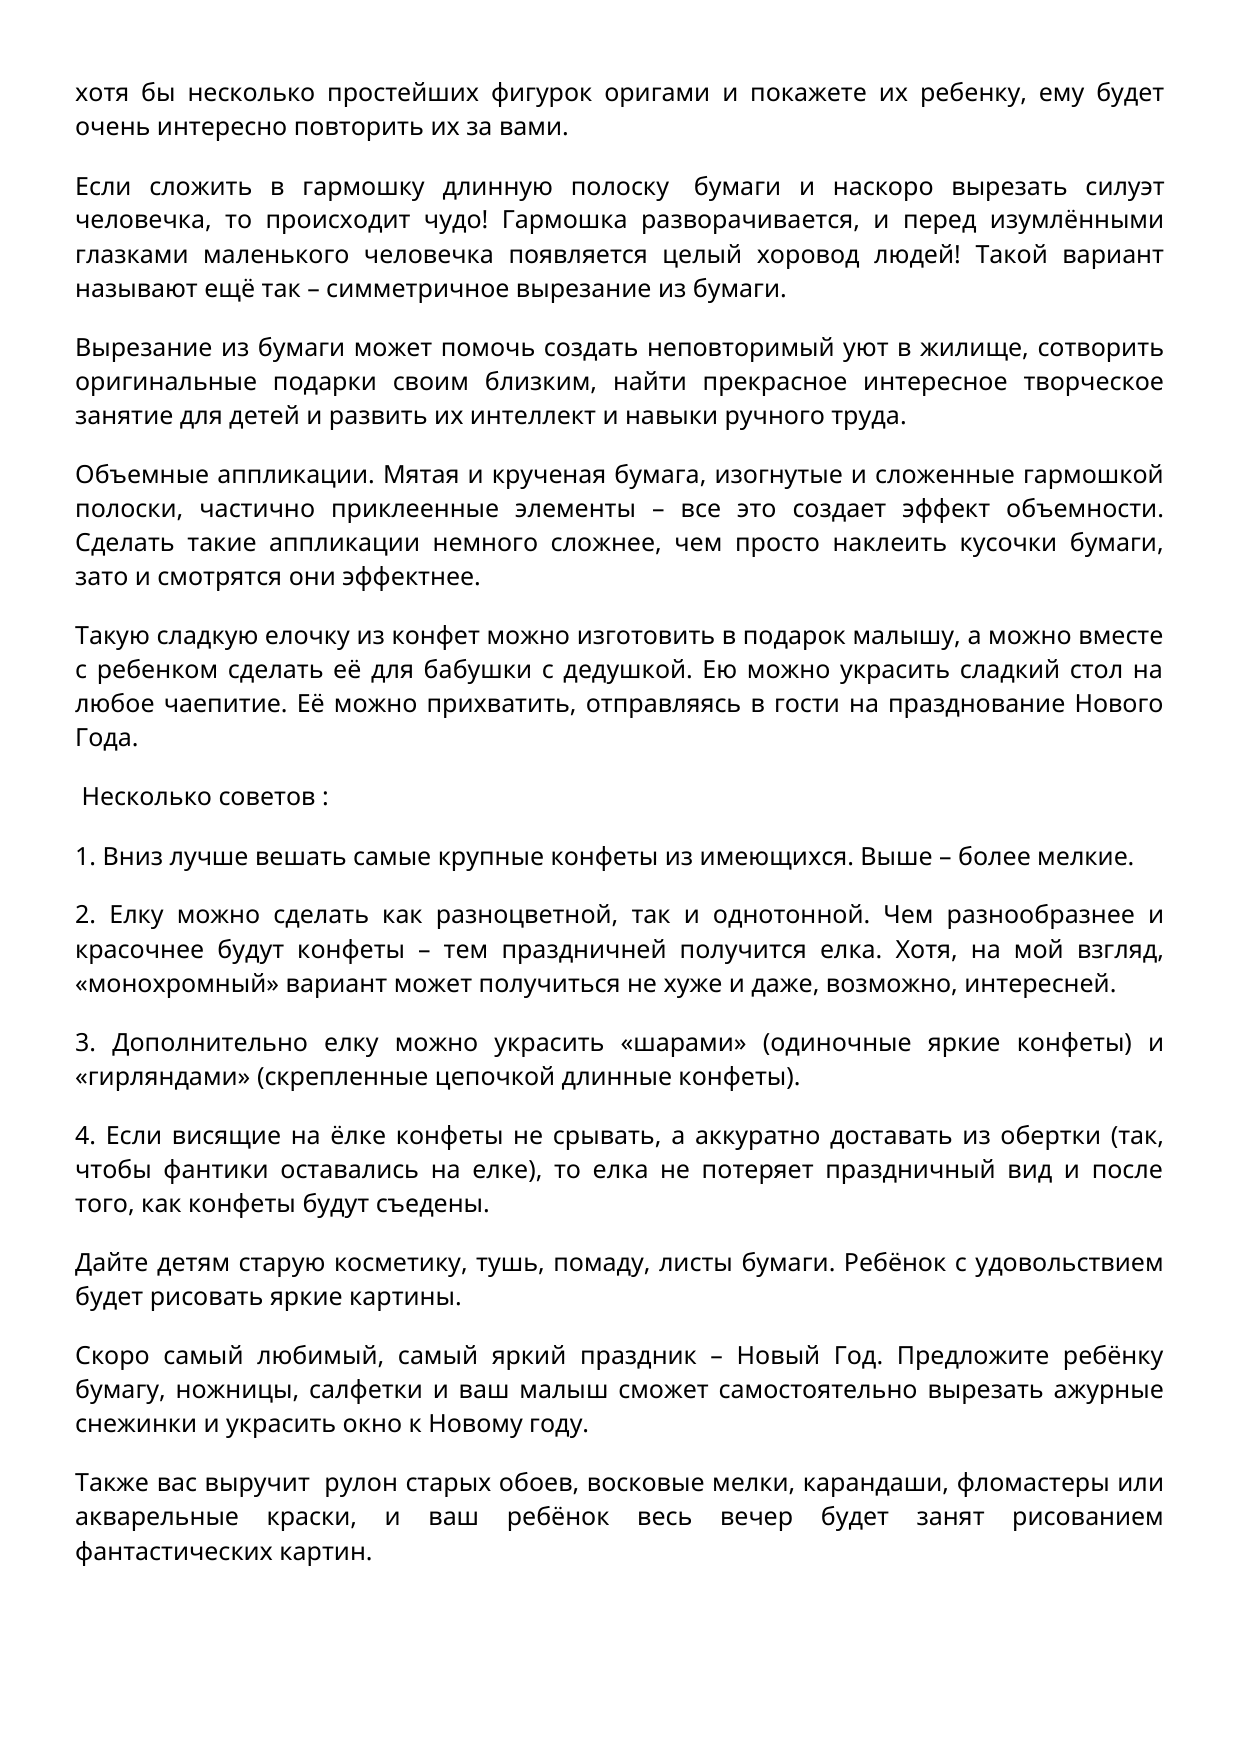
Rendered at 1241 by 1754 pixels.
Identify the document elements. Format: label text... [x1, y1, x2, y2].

text Вырезание из бумаги может помочь создать неповторимый уют в жилище, сотворить оригинальные подарки своим близким, найти прекрасное интересное творческое занятие для детей и развить их интеллект и навыки ручного труда. [75, 329, 1165, 432]
text 1. Вниз лучше вешать самые крупные конфеты из имеющихся. Выше – более мелкие. [75, 838, 1165, 872]
text Дайте детям старую косметику, тушь, помаду, листы бумаги. Ребёнок с удовольствием будет рисовать яркие картины. [75, 1245, 1165, 1313]
text Также вас выручит рулон старых обоев, восковые мелки, карандаши, фломастеры или акварельные краски, и ваш ребёнок весь вечер будет занят рисованием фантастических картин. [75, 1465, 1165, 1567]
text Если сложить в гармошку длинную полоску бумаги и наскоро вырезать силуэт человечка, то происходит чудо! Гармошка разворачивается, и перед изумлёнными глазками маленького человечка появляется целый хоровод людей! Такой вариант называют ещё так – симметричное вырезание из бумаги. [75, 168, 1165, 304]
text 3. Дополнительно елку можно украсить «шарами» (одиночные яркие конфеты) и «гирляндами» (скрепленные цепочкой длинные конфеты). [75, 1024, 1165, 1092]
text Скоро самый любимый, самый яркий праздник – Новый Год. Предложите ребёнку бумагу, ножницы, салфетки и ваш малыш сможет самостоятельно вырезать ажурные снежинки и украсить окно к Новому году. [75, 1338, 1165, 1440]
text Объемные аппликации. Мятая и крученая бумага, изогнутые и сложенные гармошкой полоски, частично приклеенные элементы – все это создает эффект объемности. Сделать такие аппликации немного сложнее, чем просто наклеить кусочки бумаги, зато и смотрятся они эффектнее. [75, 457, 1165, 593]
text 4. Если висящие на ёлке конфеты не срывать, а аккуратно доставать из обертки (так, чтобы фантики оставались на елке), то елка не потеряет праздничный вид и после того, как конфеты будут съедены. [75, 1117, 1165, 1220]
text Такую сладкую елочку из конфет можно изготовить в подарок малышу, а можно вместе с ребенком сделать её для бабушки с дедушкой. Ею можно украсить сладкий стол на любое чаепитие. Её можно прихватить, отправляясь в гости на празднование Нового Года. [75, 618, 1165, 754]
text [75, 75, 1165, 143]
text 2. Елку можно сделать как разноцветной, так и однотонной. Чем разнообразнее и красочнее будут конфеты – тем праздничней получится елка. Хотя, на мой взгляд, «монохромный» вариант может получиться не хуже и даже, возможно, интересней. [75, 897, 1165, 999]
text Несколько советов : [75, 779, 1165, 813]
